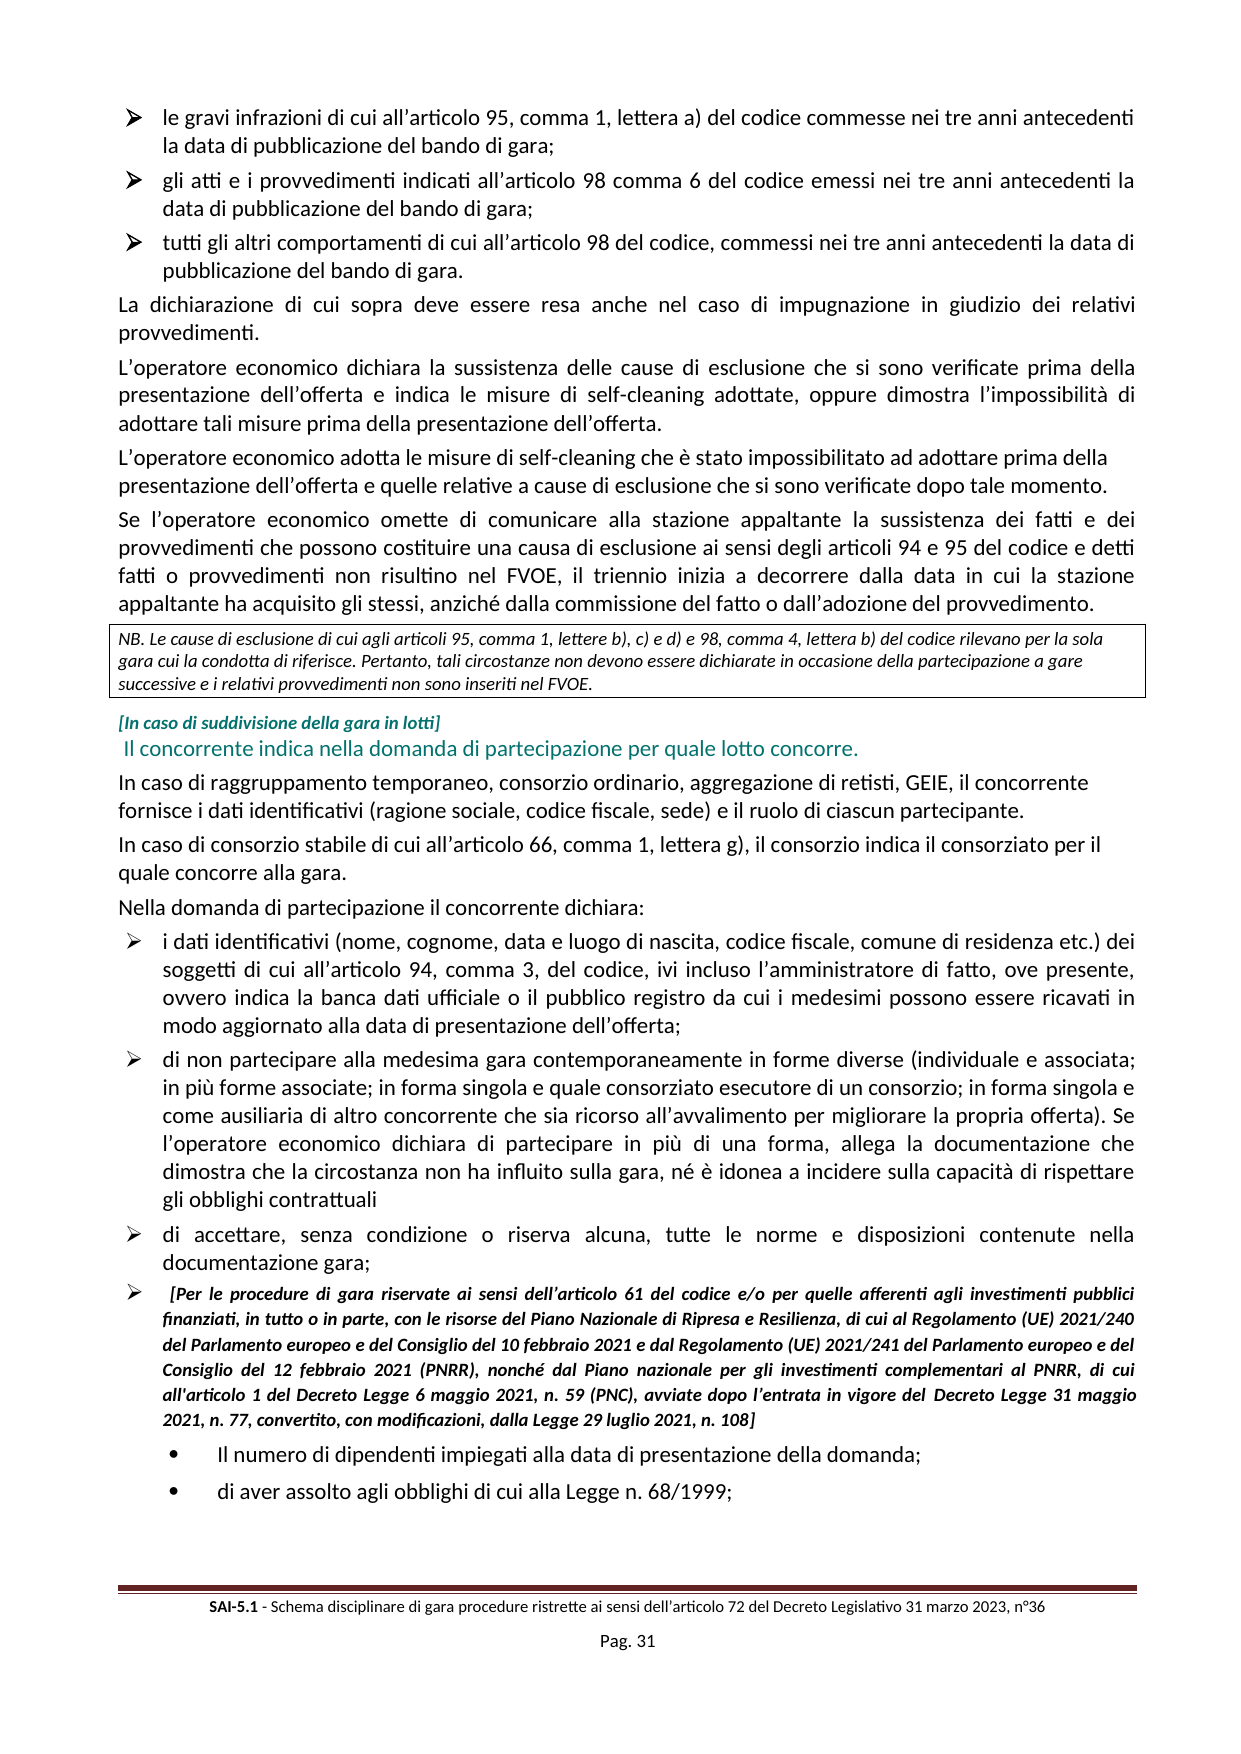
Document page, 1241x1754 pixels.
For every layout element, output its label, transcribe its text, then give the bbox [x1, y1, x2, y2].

list i dati identificativi (nome, cognome, data e luogo di nascita, codice fiscale, comune di residenza etc.) dei soggetti di cui all’articolo 94, comma 3, del codice, ivi incluso l’amministratore di fatto, ove presente, ovvero indica la banca dati ufficiale o il pubblico registro da cui i medesimi possono essere ricavati in modo aggiornato alla data di presentazione dell’offerta; [125, 927, 1137, 1039]
list gli atti e i provvedimenti indicati all’articolo 98 comma 6 del codice emessi nei tre anni antecedenti la data di pubblicazione del bando di gara; [125, 166, 1137, 222]
list di non partecipare alla medesima gara contemporaneamente in forme diverse (individuale e associata; in più forme associate; in forma singola e quale consorziato esecutore di un consorzio; in forma singola e come ausiliaria di altro concorrente che sia ricorso all’avvalimento per migliorare la propria offerta). Se l’operatore economico dichiara di partecipare in più di una forma, allega la documentazione che dimostra che la circostanza non ha influito sulla gara, né è idonea a incidere sulla capacità di rispettare gli obblighi contrattuali [125, 1045, 1137, 1213]
text La dichiarazione di cui sopra deve essere resa anche nel caso di impugnazione in giudizio dei relativi provvedimenti. [118, 290, 1137, 346]
list Il numero di dipendenti impiegati alla data di presentazione della domanda; [169, 1440, 1137, 1468]
text Nella domanda di partecipazione il concorrente dichiara: [118, 893, 1137, 921]
text [In caso di suddivisione della gara in lotti] [118, 711, 1137, 734]
list le gravi infrazioni di cui all’articolo 95, comma 1, lettera a) del codice commesse nei tre anni antecedenti la data di pubblicazione del bando di gara; [125, 103, 1137, 159]
text L’operatore economico adotta le misure di self-cleaning che è stato impossibilitato ad adottare prima della presentazione dell’offerta e quelle relative a cause di esclusione che si sono verificate dopo tale momento. [118, 443, 1137, 499]
text In caso di consorzio stabile di cui all’articolo 66, comma 1, lettera g), il consorzio indica il consorziato per il quale concorre alla gara. [118, 831, 1137, 887]
text L’operatore economico dichiara la sussistenza delle cause di esclusione che si sono verificate prima della presentazione dell’offerta e indica le misure di self-cleaning adottate, oppure dimostra l’impossibilità di adottare tali misure prima della presentazione dell’offerta. [118, 353, 1137, 437]
text In caso di raggruppamento temporaneo, consorzio ordinario, aggregazione di retisti, GEIE, il concorrente fornisce i dati identificativi (ragione sociale, codice fiscale, sede) e il ruolo di ciascun partecipante. [118, 768, 1137, 824]
list [Per le procedure di gara riservate ai sensi dell’articolo 61 del codice e/o per quelle afferenti agli investimenti pubblici finanziati, in tutto o in parte, con le risorse del Piano Nazionale di Ripresa e Resilienza, di cui al Regolamento (UE) 2021/240 del Parlamento europeo e del Consiglio del 10 febbraio 2021 e dal Regolamento (UE) 2021/241 del Parlamento europeo e del Consiglio del 12 febbraio 2021 (PNRR), nonché dal Piano nazionale per gli investimenti complementari al PNRR, di cui all'articolo 1 del Decreto Legge 6 maggio 2021, n. 59 (PNC), avviate dopo l’entrata in vigore del Decreto Legge 31 maggio 2021, n. 77, convertito, con modificazioni, dalla Legge 29 luglio 2021, n. 108] [125, 1282, 1137, 1431]
text NB. Le cause di esclusione di cui agli articoli 95, comma 1, lettere b), c) e d) e 98, comma 4, lettera b) del codice rilevano per la sola gara cui la condotta di riferisce. Pertanto, tali circostanze non devono essere dichiarate in occasione della partecipazione a gare successive e i relativi provvedimenti non sono inseriti nel FVOE. [110, 625, 1145, 697]
text Il concorrente indica nella domanda di partecipazione per quale lotto concorre. [118, 734, 1137, 762]
text Se l’operatore economico omette di comunicare alla stazione appaltante la sussistenza dei fatti e dei provvedimenti che possono costituire una causa di esclusione ai sensi degli articoli 94 e 95 del codice e detti fatti o provvedimenti non risultino nel FVOE, il triennio inizia a decorrere dalla data in cui la stazione appaltante ha acquisito gli stessi, anziché dalla commissione del fatto o dall’adozione del provvedimento. [118, 505, 1137, 617]
list di accettare, senza condizione o riserva alcuna, tutte le norme e disposizioni contenute nella documentazione gara; [125, 1220, 1137, 1276]
list tutti gli altri comportamenti di cui all’articolo 98 del codice, commessi nei tre anni antecedenti la data di pubblicazione del bando di gara. [125, 228, 1137, 284]
list di aver assolto agli obblighi di cui alla Legge n. 68/1999; [169, 1477, 1137, 1505]
